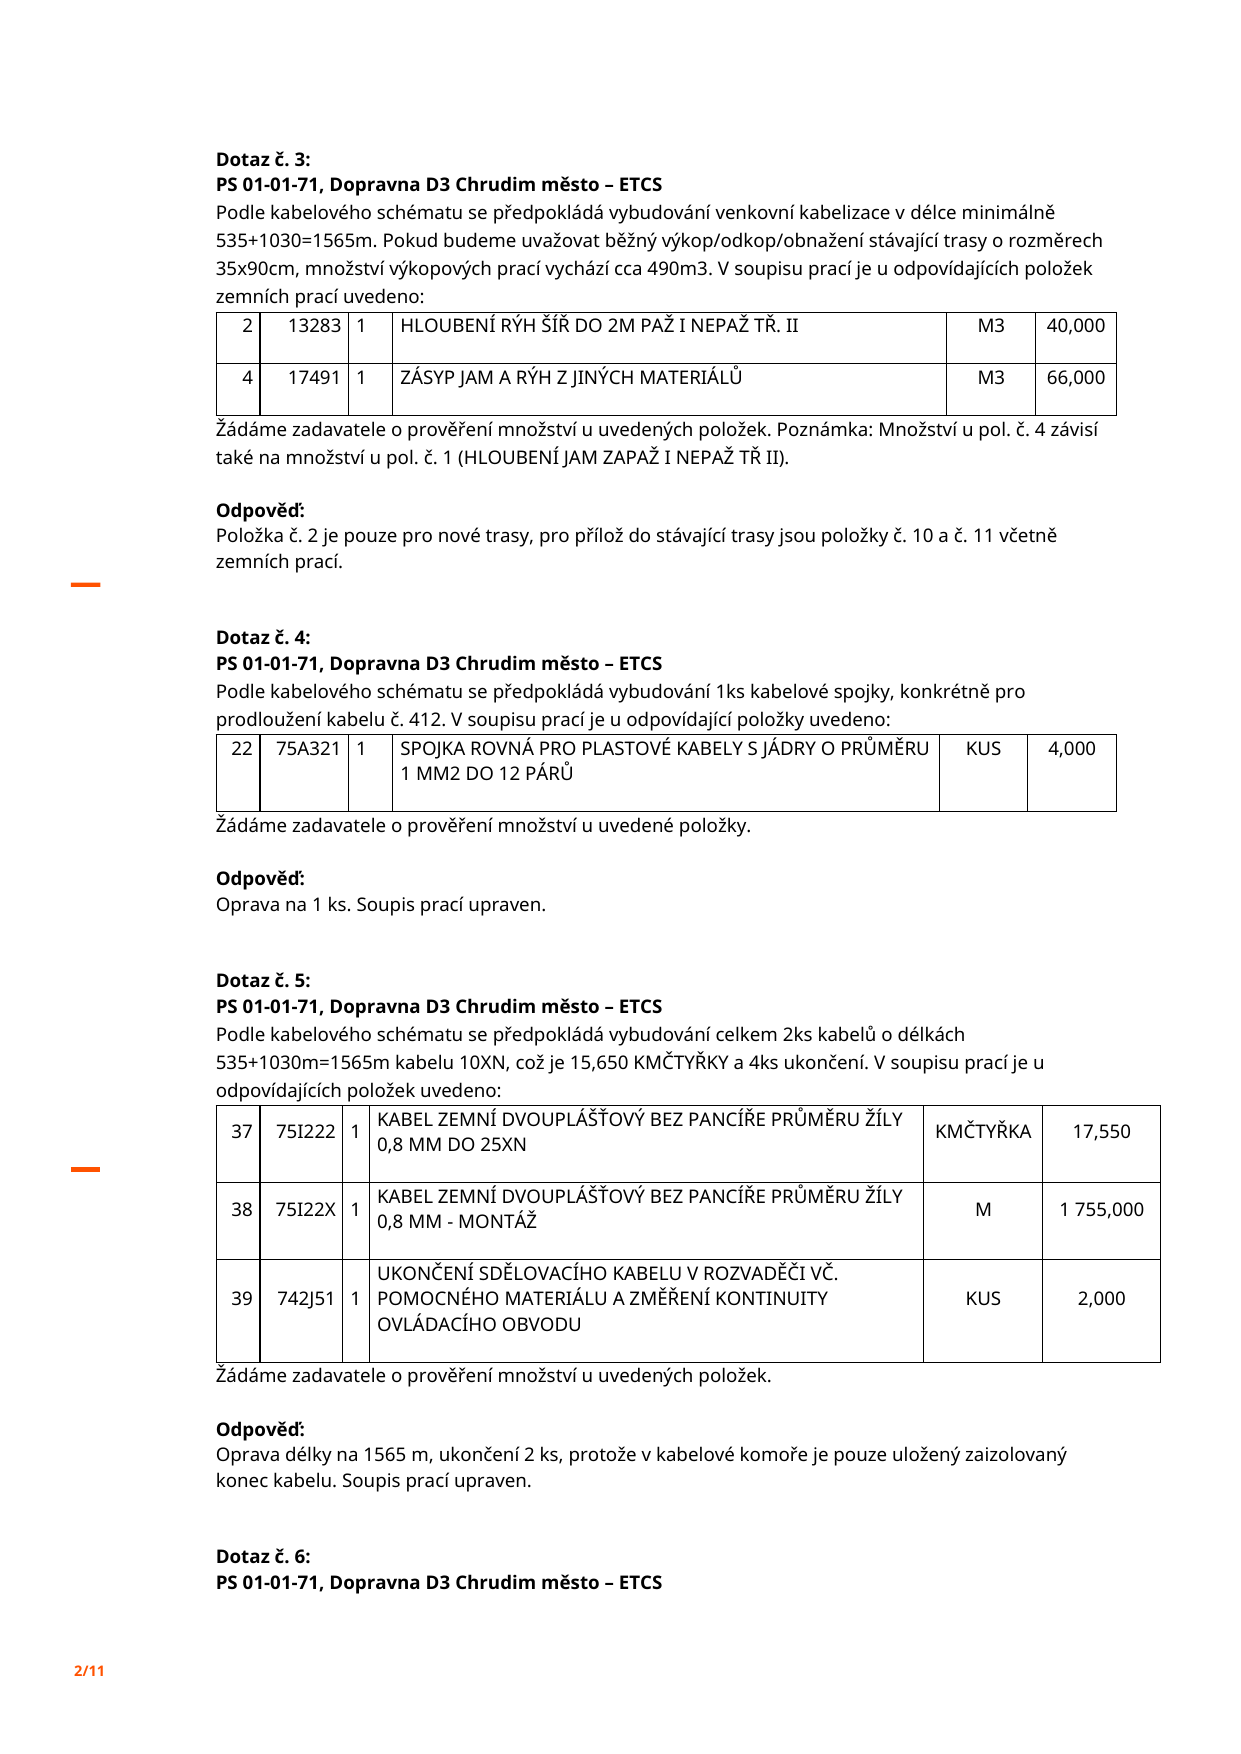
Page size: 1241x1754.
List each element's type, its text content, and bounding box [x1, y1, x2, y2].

text Dotaz č. 4: [216, 624, 1122, 650]
text PS 01-01-71, Dopravna D3 Chrudim město – ETCS [216, 993, 1122, 1018]
text Odpověď: [216, 1416, 1122, 1441]
table_cell 17491 [261, 364, 348, 415]
table_header 75I222 [261, 1106, 342, 1182]
text Dotaz č. 6: [216, 1543, 1122, 1569]
text PS 01-01-71, Dopravna D3 Chrudim město – ETCS [216, 650, 1122, 676]
text PS 01-01-71, Dopravna D3 Chrudim město – ETCS [216, 1569, 1122, 1594]
table_cell 39 [217, 1260, 259, 1362]
table_cell 1 755,000 [1043, 1183, 1160, 1259]
table_header KUS [940, 735, 1027, 811]
table_cell 38 [217, 1183, 259, 1259]
text Položka č. 2 je pouze pro nové trasy, pro přílož do stávající trasy jsou položky č. 10 a č. 11 včetně zemních prací. [216, 522, 1122, 573]
table_cell UKONČENÍ SDĚLOVACÍHO KABELU V ROZVADĚČI VČ. POMOCNÉHO MATERIÁLU A ZMĚŘENÍ KONTINUITY OVLÁDACÍHO OBVODU [370, 1260, 923, 1362]
table_header KMČTYŘKA [924, 1106, 1042, 1182]
text Podle kabelového schématu se předpokládá vybudování 1ks kabelové spojky, konkrétně pro prodloužení kabelu č. 412. V soupisu prací je u odpovídající položky uvedeno: [216, 678, 1122, 732]
table_header 13283 [261, 313, 348, 363]
table_cell M [924, 1183, 1042, 1259]
table_cell 4 [217, 364, 259, 415]
text Žádáme zadavatele o prověření množství u uvedených položek. Poznámka: Množství u pol. č. 4 závisí také na množství u pol. č. 1 (HLOUBENÍ JAM ZAPAŽ I NEPAŽ TŘ II). [216, 416, 1122, 469]
table_header 2 [217, 313, 259, 363]
table_header 40,000 [1036, 313, 1116, 363]
table_cell 1 [343, 1183, 369, 1259]
text Podle kabelového schématu se předpokládá vybudování celkem 2ks kabelů o délkách 535+1030m=1565m kabelu 10XN, což je 15,650 KMČTYŘKY a 4ks ukončení. V soupisu prací je u odpovídajících položek uvedeno: [216, 1021, 1122, 1102]
table_cell ZÁSYP JAM A RÝH Z JINÝCH MATERIÁLŮ [393, 364, 946, 415]
table_cell 742J51 [261, 1260, 342, 1362]
table_cell 66,000 [1036, 364, 1116, 415]
table_header 4,000 [1028, 735, 1116, 811]
table_header KABEL ZEMNÍ DVOUPLÁŠŤOVÝ BEZ PANCÍŘE PRŮMĚRU ŽÍLY 0,8 MM DO 25XN [370, 1106, 923, 1182]
text Dotaz č. 5: [216, 967, 1122, 993]
table_header 75A321 [261, 735, 348, 811]
table_header 17,550 [1043, 1106, 1160, 1182]
table_header 37 [217, 1106, 259, 1182]
text Dotaz č. 3: [216, 146, 1122, 172]
table_cell M3 [947, 364, 1035, 415]
table_cell 75I22X [261, 1183, 342, 1259]
table_cell KUS [924, 1260, 1042, 1362]
table_header 1 [343, 1106, 369, 1182]
table_header SPOJKA ROVNÁ PRO PLASTOVÉ KABELY S JÁDRY O PRŮMĚRU 1 MM2 DO 12 PÁRŮ [393, 735, 939, 811]
table_header 22 [217, 735, 259, 811]
text Žádáme zadavatele o prověření množství u uvedených položek. [216, 1363, 1122, 1388]
text Podle kabelového schématu se předpokládá vybudování venkovní kabelizace v délce minimálně 535+1030=1565m. Pokud budeme uvažovat běžný výkop/odkop/obnažení stávající trasy o rozměrech 35x90cm, množství výkopových prací vychází cca 490m3. V soupisu prací je u odpovídajících položek zemních prací uvedeno: [216, 200, 1122, 309]
table_cell 1 [343, 1260, 369, 1362]
text Oprava délky na 1565 m, ukončení 2 ks, protože v kabelové komoře je pouze uložený zaizolovaný konec kabelu. Soupis prací upraven. [216, 1441, 1122, 1492]
table_cell 2,000 [1043, 1260, 1160, 1362]
table_cell 1 [349, 364, 392, 415]
table_header 1 [349, 313, 392, 363]
text Oprava na 1 ks. Soupis prací upraven. [216, 891, 1122, 916]
table_header HLOUBENÍ RÝH ŠÍŘ DO 2M PAŽ I NEPAŽ TŘ. II [393, 313, 946, 363]
table_cell KABEL ZEMNÍ DVOUPLÁŠŤOVÝ BEZ PANCÍŘE PRŮMĚRU ŽÍLY 0,8 MM - MONTÁŽ [370, 1183, 923, 1259]
text Žádáme zadavatele o prověření množství u uvedené položky. [216, 812, 1122, 838]
text Odpověď: [216, 865, 1122, 891]
text Odpověď: [216, 497, 1122, 522]
table_header 1 [349, 735, 392, 811]
table_header M3 [947, 313, 1035, 363]
text PS 01-01-71, Dopravna D3 Chrudim město – ETCS [216, 172, 1122, 197]
